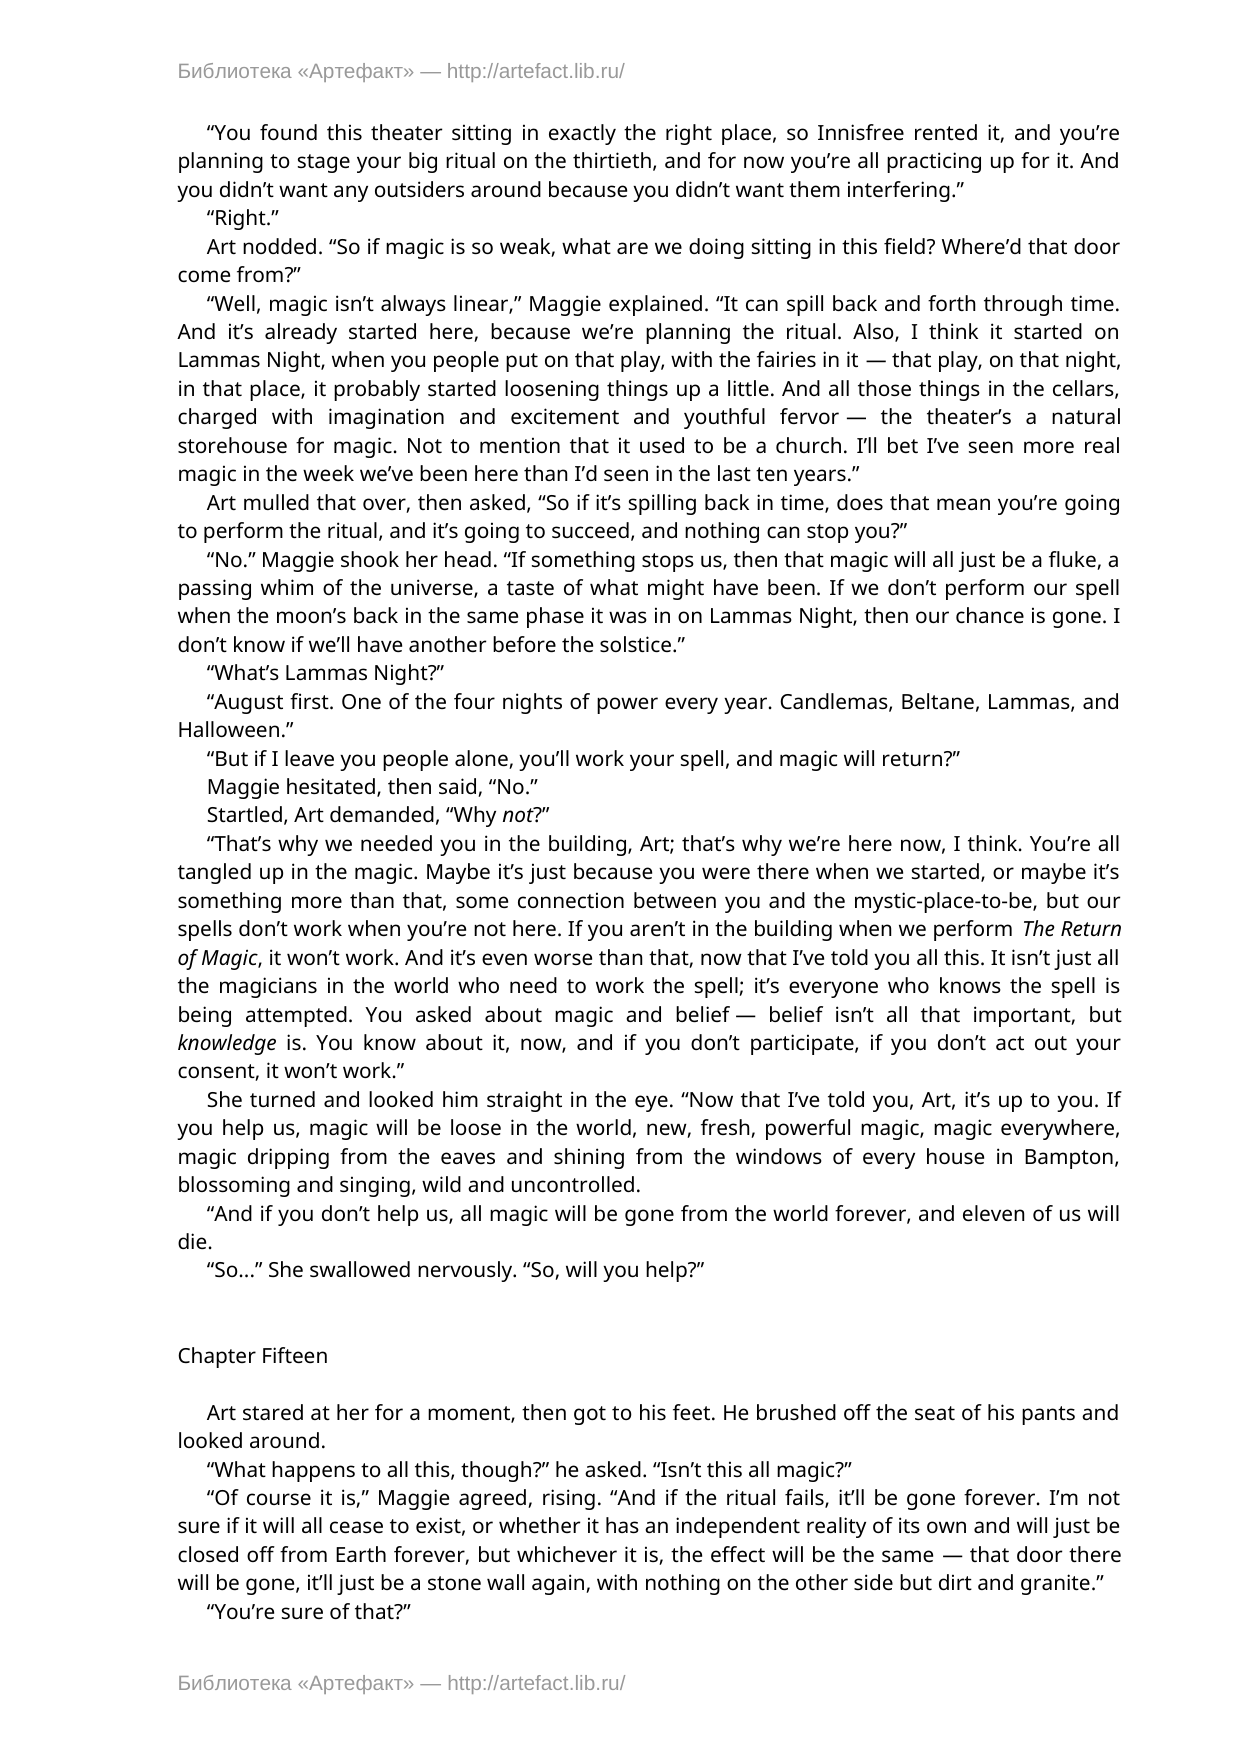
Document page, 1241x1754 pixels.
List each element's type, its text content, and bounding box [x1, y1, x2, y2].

text “You found this theater sitting in exactly the right place, so Innisfree rented it, and you’re planning to stage your big ritual on the thirtieth, and for now you’re all practicing up for it. And you didn’t want any outsiders around because you didn’t want them interfering.” [177, 118, 1122, 203]
text Chapter Fifteen [177, 1341, 1122, 1369]
text “Well, magic isn’t always linear,” Maggie explained. “It can spill back and forth through time. And it’s already started here, because we’re planning the ritual. Also, I think it started on Lammas Night, when you people put on that play, with the fairies in it — that play, on that night, in that place, it probably started loosening things up a little. And all those things in the cellars, charged with imagination and excitement and youthful fervor — the theater’s a natural storehouse for magic. Not to mention that it used to be a church. I’ll bet I’ve seen more real magic in the week we’ve been here than I’d seen in the last ten years.” [177, 289, 1122, 488]
text Startled, Art demanded, “Why not?” [177, 801, 1122, 829]
text “What happens to all this, though?” he asked. “Isn’t this all magic?” [177, 1455, 1122, 1483]
text “So...” She swallowed nervously. “So, will you help?” [177, 1256, 1122, 1284]
text “August first. One of the four nights of power every year. Candlemas, Beltane, Lammas, and Halloween.” [177, 687, 1122, 744]
text “What’s Lammas Night?” [177, 658, 1122, 687]
text “And if you don’t help us, all magic will be gone from the world forever, and eleven of us will die. [177, 1199, 1122, 1256]
text Art stared at her for a moment, then got to his feet. He brushed off the seat of his pants and looked around. [177, 1398, 1122, 1455]
text “But if I leave you people alone, you’ll work your spell, and magic will return?” [177, 744, 1122, 772]
text “Right.” [177, 203, 1122, 232]
text Art mulled that over, then asked, “So if it’s spilling back in time, does that mean you’re going to perform the ritual, and it’s going to succeed, and nothing can stop you?” [177, 488, 1122, 545]
text Art nodded. “So if magic is so weak, what are we doing sitting in this field? Where’d that door come from?” [177, 232, 1122, 289]
text “No.” Maggie shook her head. “If something stops us, then that magic will all just be a fluke, a passing whim of the universe, a taste of what might have been. If we don’t perform our spell when the moon’s back in the same phase it was in on Lammas Night, then our chance is gone. I don’t know if we’ll have another before the solstice.” [177, 545, 1122, 658]
text She turned and looked him straight in the eye. “Now that I’ve told you, Art, it’s up to you. If you help us, magic will be loose in the world, new, fresh, powerful magic, magic everywhere, magic dripping from the eaves and shining from the windows of every house in Bampton, blossoming and singing, wild and uncontrolled. [177, 1085, 1122, 1199]
text “Of course it is,” Maggie agreed, rising. “And if the ritual fails, it’ll be gone forever. I’m not sure if it will all cease to exist, or whether it has an independent reality of its own and will just be closed off from Earth forever, but whichever it is, the effect will be the same — that door there will be gone, it’ll just be a stone wall again, with nothing on the other side but dirt and granite.” [177, 1483, 1122, 1597]
text “That’s why we needed you in the building, Art; that’s why we’re here now, I think. You’re all tangled up in the magic. Maybe it’s just because you were there when we started, or maybe it’s something more than that, some connection between you and the mystic-place-to-be, but our spells don’t work when you’re not here. If you aren’t in the building when we perform The Return of Magic, it won’t work. And it’s even worse than that, now that I’ve told you all this. It isn’t just all the magicians in the world who need to work the spell; it’s everyone who knows the spell is being attempted. You asked about magic and belief — belief isn’t all that important, but knowledge is. You know about it, now, and if you don’t participate, if you don’t act out your consent, it won’t work.” [177, 829, 1122, 1085]
text “You’re sure of that?” [177, 1597, 1122, 1625]
text Maggie hesitated, then said, “No.” [177, 772, 1122, 801]
